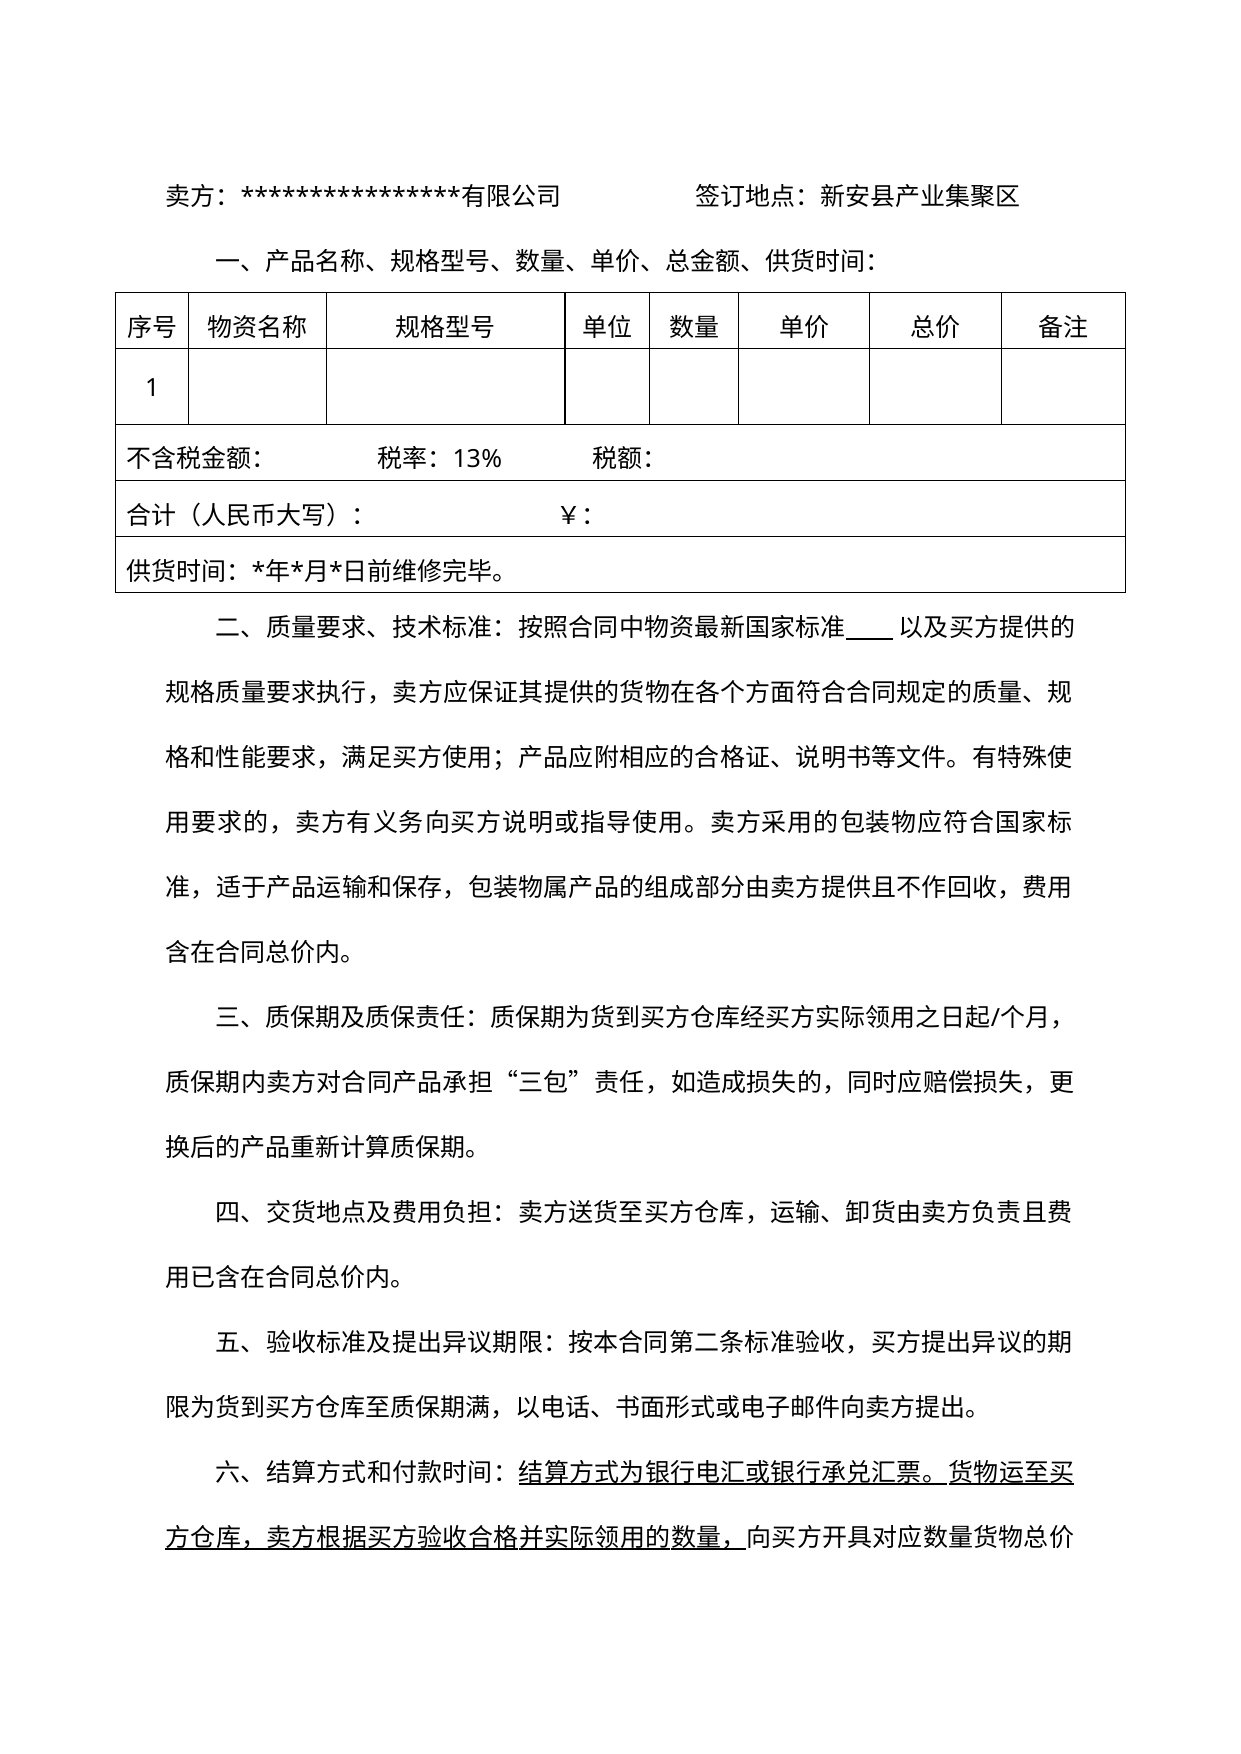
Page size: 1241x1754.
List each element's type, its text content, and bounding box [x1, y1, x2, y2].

table_header 备注 [1002, 293, 1125, 348]
text 卖方：****************有限公司 签订地点：新安县产业集聚区 [165, 162, 1075, 227]
table_cell [650, 349, 738, 423]
table_cell [870, 349, 1001, 423]
table_cell [1002, 349, 1125, 423]
table_cell 供货时间：*年*月*日前维修完毕。 [116, 537, 1125, 592]
table_cell [327, 349, 564, 423]
table_cell [566, 349, 649, 423]
text 二、质量要求、技术标准：按照合同中物资最新国家标准 以及买方提供的规格质量要求执行，卖方应保证其提供的货物在各个方面符合合同规定的质量、规格和性能要求，满足买方使用；产品应附相应的合格证、说明书等文件。有特殊使用要求的，卖方有义务向买方说明或指导使用。卖方采用的包装物应符合国家标准，适于产品运输和保存，包装物属产品的组成部分由卖方提供且不作回收，费用含在合同总价内。 [165, 593, 1075, 983]
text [165, 1438, 1075, 1568]
table_header 物资名称 [189, 293, 326, 348]
table_header 单位 [566, 293, 649, 348]
table_cell 1 [116, 349, 188, 423]
table_cell 不含税金额： 税率：13% 税额： [116, 425, 1125, 480]
table_header 规格型号 [327, 293, 564, 348]
table_header 序号 [116, 293, 188, 348]
table_cell 合计（人民币大写）： ￥： [116, 481, 1125, 536]
text 一、产品名称、规格型号、数量、单价、总金额、供货时间： [165, 227, 1075, 292]
table_header 单价（元） [739, 293, 869, 348]
table_cell [189, 349, 326, 423]
table_header 数量 [650, 293, 738, 348]
table_header 总价（元） [870, 293, 1001, 348]
text 四、交货地点及费用负担：卖方送货至买方仓库，运输、卸货由卖方负责且费用已含在合同总价内。 [165, 1178, 1075, 1308]
table_cell [739, 349, 869, 423]
text 三、质保期及质保责任：质保期为货到买方仓库经买方实际领用之日起/个月，质保期内卖方对合同产品承担“三包”责任，如造成损失的，同时应赔偿损失，更换后的产品重新计算质保期。 [165, 983, 1075, 1178]
text 五、验收标准及提出异议期限：按本合同第二条标准验收，买方提出异议的期限为货到买方仓库至质保期满，以电话、书面形式或电子邮件向卖方提出。 [165, 1308, 1075, 1438]
